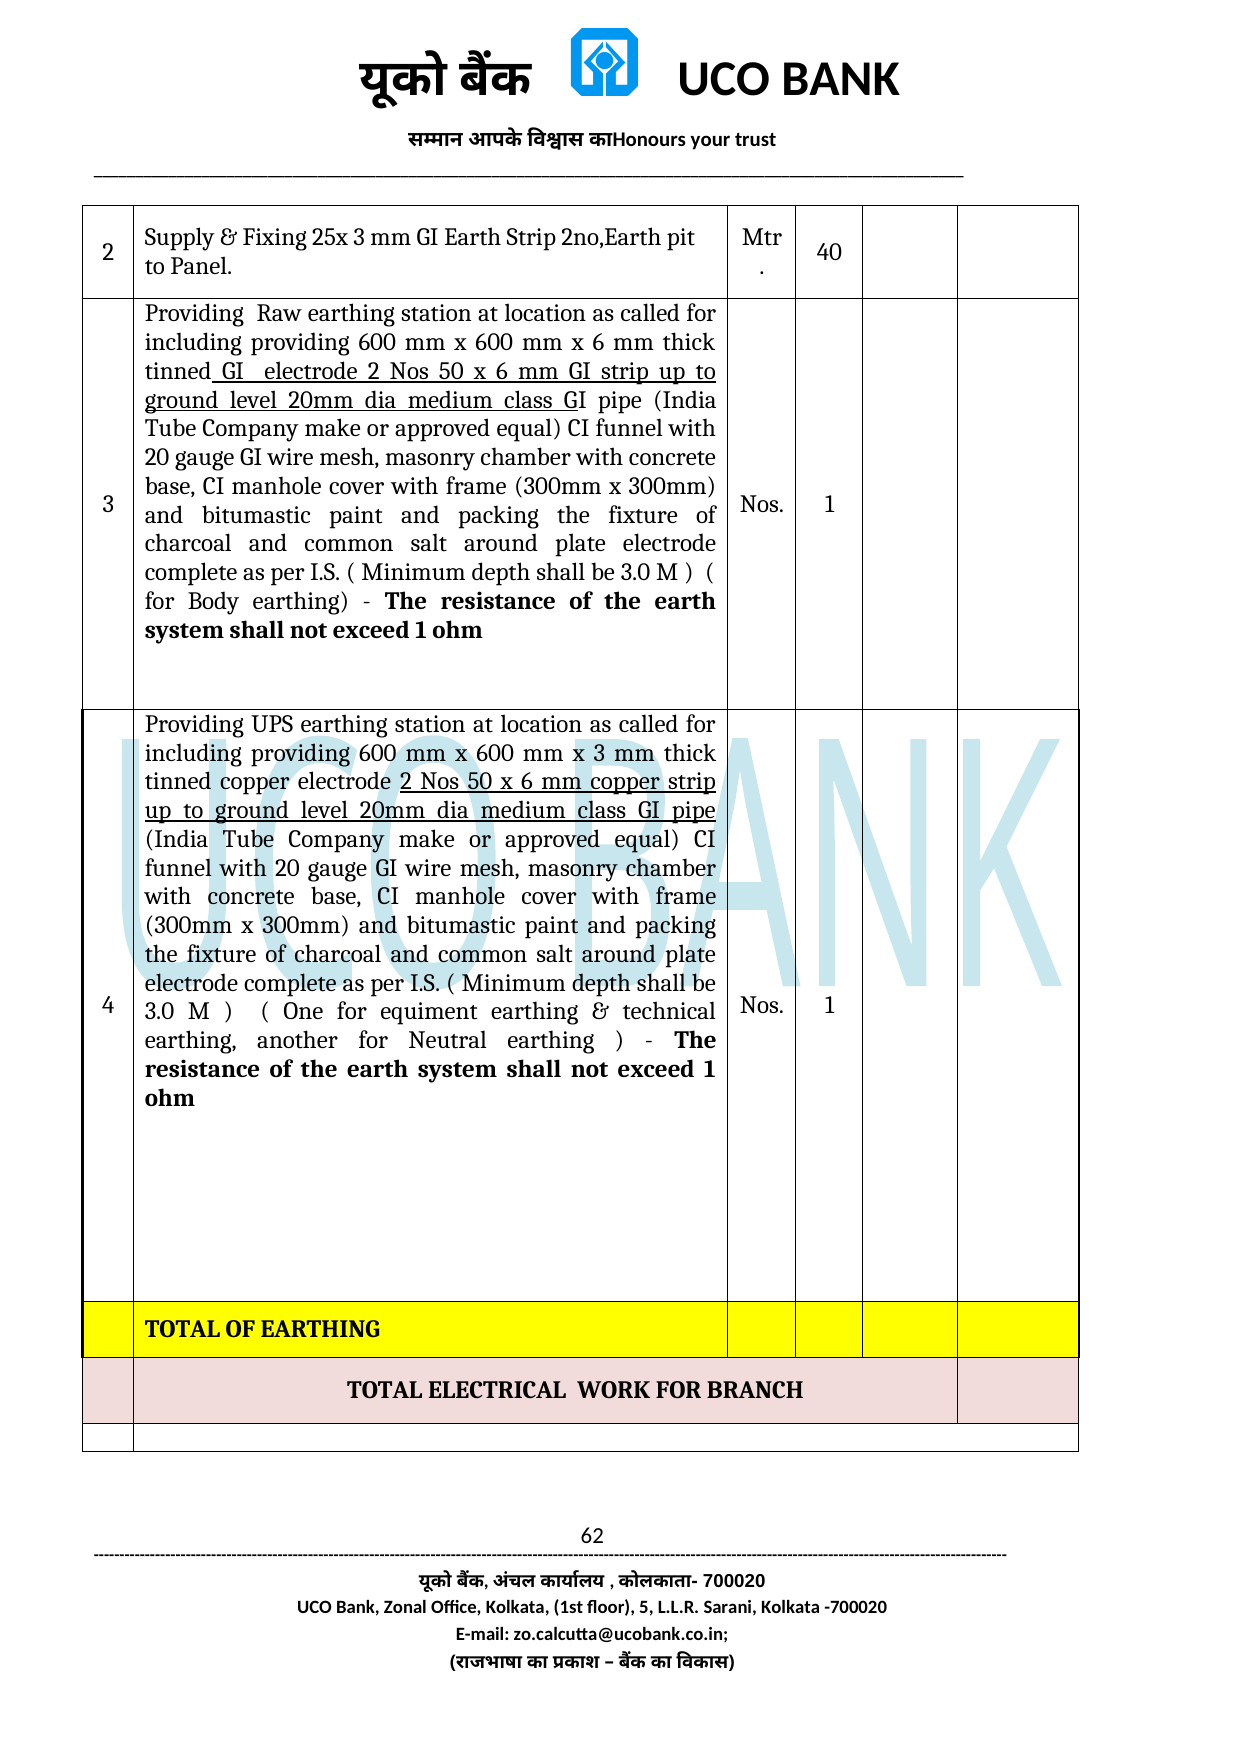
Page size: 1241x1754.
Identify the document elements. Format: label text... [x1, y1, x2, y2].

table_cell [84, 1302, 133, 1357]
table_cell [83, 1424, 133, 1451]
table_cell Nos. [728, 299, 795, 709]
table_cell 2 [83, 206, 133, 298]
table_cell 40 [796, 206, 862, 298]
table_cell [863, 710, 957, 1301]
table_cell [958, 206, 1078, 298]
table_cell Providing Raw earthing station at location as called for including providing 600 mm x 600 mm x 6 mm thick tinned GI electrode 2 Nos 50 x 6 mm GI strip up to ground level 20mm dia medium class GI pipe (India Tube Company make or approved equal) CI funnel with 20 gauge GI wire mesh, masonry chamber with concrete base, CI manhole cover with frame (300mm x 300mm) and bitumastic paint and packing the fixture of charcoal and common salt around plate electrode complete as per I.S. ( Minimum depth shall be 3.0 M ) ( for Body earthing) - The resistance of the earth system shall not exceed 1 ohm [134, 299, 727, 709]
table_cell TOTAL ELECTRICAL WORK FOR BRANCH [134, 1358, 957, 1423]
table_cell TOTAL OF EARTHING [134, 1302, 727, 1357]
table_cell [863, 206, 957, 298]
table_cell [863, 299, 957, 709]
picture [570, 28, 638, 96]
table_cell Providing UPS earthing station at location as called for including providing 600 mm x 600 mm x 3 mm thick tinned copper electrode 2 Nos 50 x 6 mm copper strip up to ground level 20mm dia medium class GI pipe (India Tube Company make or approved equal) CI funnel with 20 gauge GI wire mesh, masonry chamber with concrete base, CI manhole cover with frame (300mm x 300mm) and bitumastic paint and packing the fixture of charcoal and common salt around plate electrode complete as per I.S. ( Minimum depth shall be 3.0 M ) ( One for equiment earthing & technical earthing, another for Neutral earthing ) - The resistance of the earth system shall not exceed 1 ohm [134, 710, 727, 1301]
table_cell Mtr. [728, 206, 795, 298]
table_cell [958, 299, 1078, 709]
table_cell [958, 1302, 1078, 1357]
table_cell [958, 1358, 1078, 1423]
table_cell [134, 1424, 1078, 1451]
table_cell [958, 710, 1078, 1301]
table_cell 1 [796, 299, 862, 709]
table_cell [728, 1302, 795, 1357]
table_cell [83, 1358, 133, 1423]
table_cell Nos. [728, 710, 795, 1301]
table_cell [863, 1302, 957, 1357]
table_cell [796, 1302, 862, 1357]
table_cell 1 [796, 710, 862, 1301]
table_cell Supply & Fixing 25x 3 mm GI Earth Strip 2no,Earth pit to Panel. [134, 206, 727, 298]
table_cell 3 [83, 299, 133, 709]
table_cell 4 [84, 710, 133, 1301]
